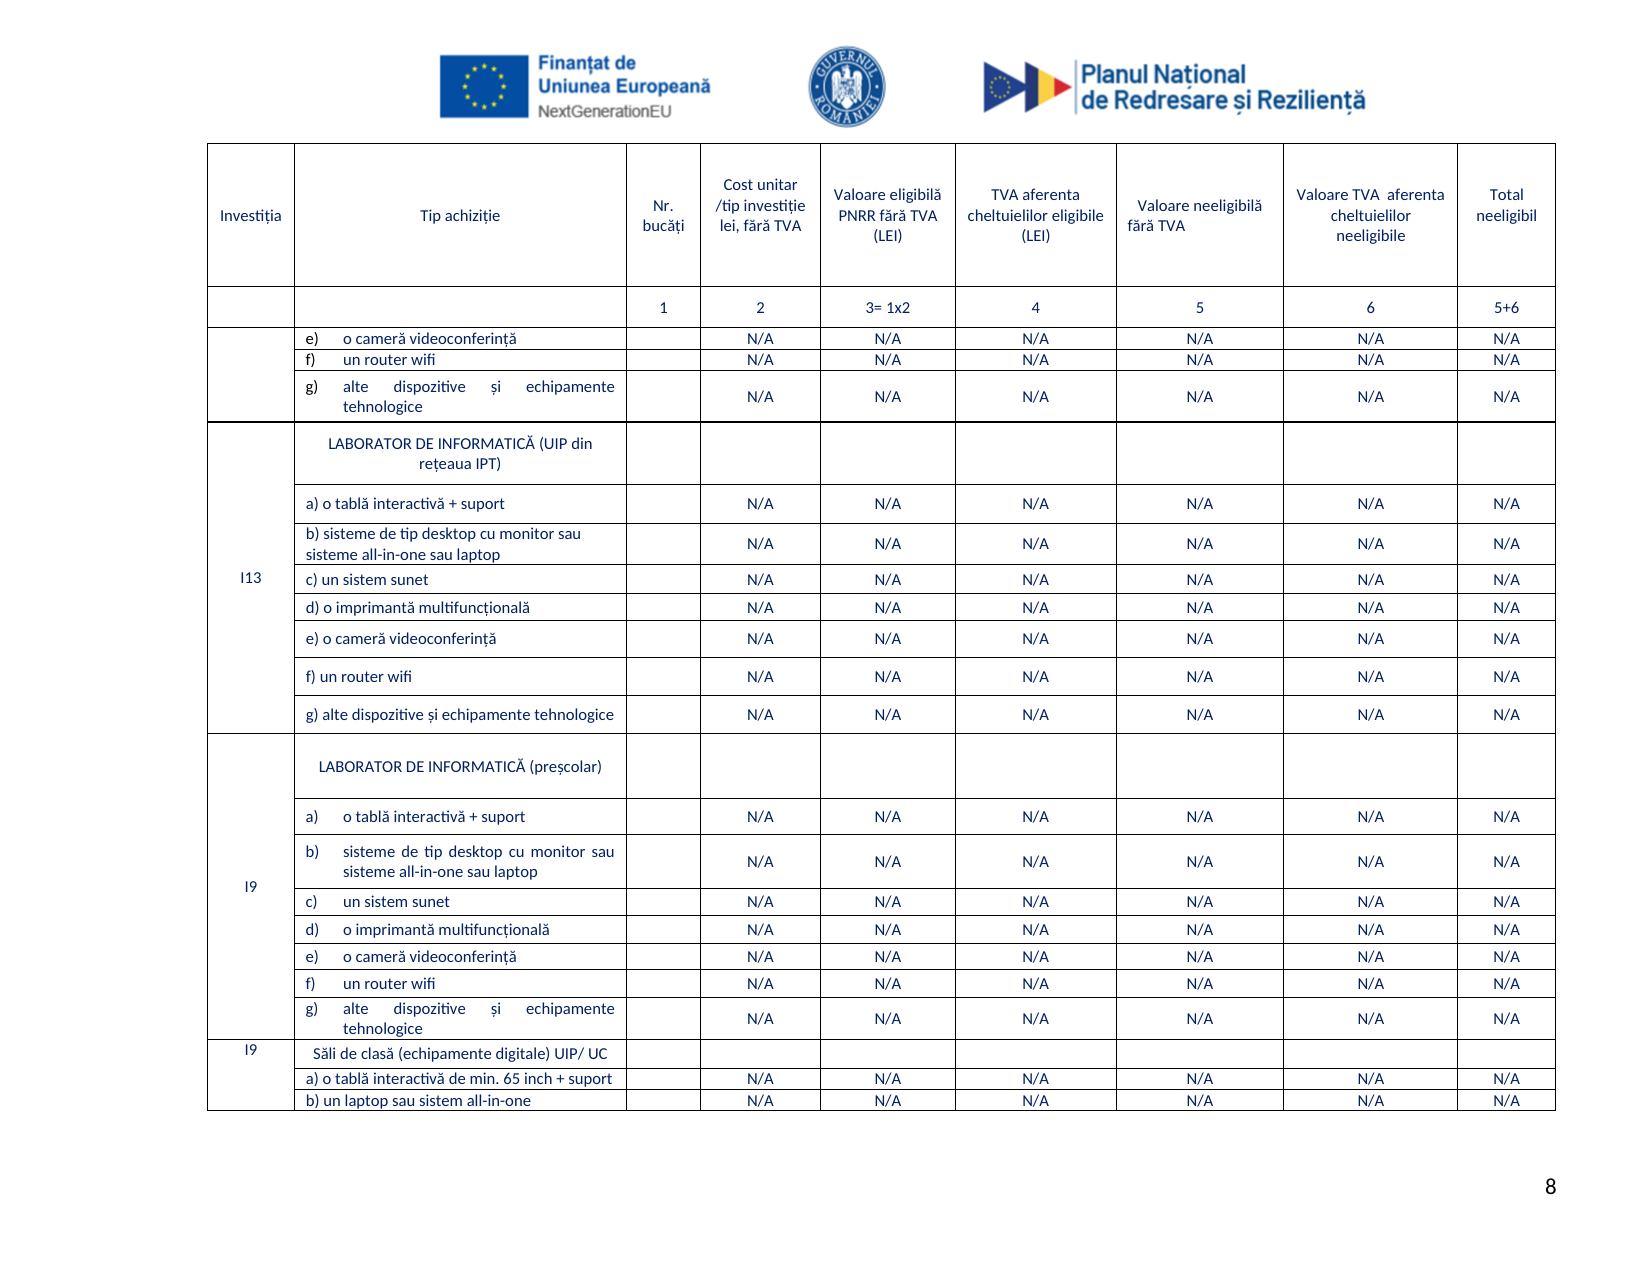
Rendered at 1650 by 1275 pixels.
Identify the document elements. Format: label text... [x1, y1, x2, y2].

table_cell N/A [821, 835, 955, 888]
table_cell o cameră videoconferință [295, 328, 626, 348]
table_cell N/A [1458, 944, 1555, 969]
table_cell N/A [1284, 944, 1457, 969]
table_cell N/A [1117, 696, 1283, 733]
table_cell N/A [956, 594, 1116, 620]
table_cell N/A [1284, 889, 1457, 915]
table_cell [627, 916, 700, 943]
table_cell N/A [821, 485, 955, 522]
table_cell 6 [1284, 287, 1457, 327]
table_cell [627, 371, 700, 421]
table_cell [1284, 1040, 1457, 1067]
table_cell N/A [1458, 594, 1555, 620]
table_cell N/A [821, 916, 955, 943]
table_cell e) o cameră videoconferință [295, 621, 626, 657]
table_cell 3= 1x2 [821, 287, 955, 327]
table_cell o imprimantă multifuncțională [295, 916, 626, 943]
table_cell a) o tablă interactivă de min. 65 inch + suport [295, 1069, 626, 1089]
table_cell [627, 799, 700, 834]
table_cell N/A [701, 998, 820, 1038]
table_cell N/A [701, 916, 820, 943]
table_cell N/A [821, 889, 955, 915]
table_cell I13 [208, 423, 294, 733]
table_header [208, 144, 294, 286]
table_cell [1117, 423, 1283, 484]
table_cell N/A [1117, 970, 1283, 997]
table_cell alte dispozitive și echipamente tehnologice [295, 371, 626, 421]
table_cell N/A [1117, 916, 1283, 943]
table_cell N/A [1117, 594, 1283, 620]
table_cell un router wifi [295, 350, 626, 370]
table_cell N/A [1458, 835, 1555, 888]
table_cell N/A [821, 658, 955, 695]
table_cell N/A [701, 835, 820, 888]
table_cell N/A [956, 621, 1116, 657]
table_cell N/A [701, 889, 820, 915]
table_cell N/A [701, 696, 820, 733]
table_cell N/A [1284, 916, 1457, 943]
table_cell 5+6 [1458, 287, 1555, 327]
table_cell N/A [821, 696, 955, 733]
table_cell N/A [821, 350, 955, 370]
table_cell N/A [701, 970, 820, 997]
table_cell N/A [1284, 998, 1457, 1038]
table_cell N/A [1117, 944, 1283, 969]
table_cell N/A [1284, 565, 1457, 593]
table_cell N/A [821, 621, 955, 657]
picture [393, 28, 1369, 143]
table_cell N/A [1458, 916, 1555, 943]
table_cell N/A [1458, 328, 1555, 348]
table_cell N/A [821, 1090, 955, 1110]
table_cell N/A [956, 524, 1116, 564]
table_cell N/A [1458, 524, 1555, 564]
table_cell N/A [956, 970, 1116, 997]
table_cell [1458, 423, 1555, 484]
table_cell [627, 524, 700, 564]
table_cell [627, 1069, 700, 1089]
table_cell N/A [701, 1090, 820, 1110]
table_cell [627, 734, 700, 798]
table_cell N/A [1284, 799, 1457, 834]
table_cell N/A [1458, 998, 1555, 1038]
table_cell N/A [1117, 621, 1283, 657]
table_cell N/A [956, 889, 1116, 915]
table_cell N/A [1284, 524, 1457, 564]
table_cell N/A [1117, 1090, 1283, 1110]
table_cell N/A [1458, 658, 1555, 695]
table_cell N/A [956, 944, 1116, 969]
table_cell [1117, 734, 1283, 798]
table_cell alte dispozitive și echipamente tehnologice [295, 998, 626, 1038]
table_cell N/A [1458, 799, 1555, 834]
table_cell N/A [1458, 970, 1555, 997]
table_header Total neeligibil [1458, 144, 1555, 286]
table_cell [1284, 734, 1457, 798]
table_cell N/A [701, 658, 820, 695]
table_cell N/A [821, 565, 955, 593]
table_cell [701, 1040, 820, 1067]
table_cell [295, 287, 626, 327]
table_cell [627, 350, 700, 370]
table_cell b) sisteme de tip desktop cu monitor sau sisteme all-in-one sau laptop [295, 524, 626, 564]
table_cell N/A [821, 524, 955, 564]
table_cell [627, 889, 700, 915]
table_cell o tablă interactivă + suport [295, 799, 626, 834]
table_cell N/A [1284, 696, 1457, 733]
table_cell N/A [1284, 485, 1457, 522]
table_cell 5 [1117, 287, 1283, 327]
table_cell N/A [1458, 1090, 1555, 1110]
table_header Valoare eligibilă PNRR fără TVA (LEI) [821, 144, 955, 286]
table_cell N/A [1117, 799, 1283, 834]
table_cell [627, 1090, 700, 1110]
table_cell N/A [1284, 328, 1457, 348]
table_cell 1 [627, 287, 700, 327]
table_cell N/A [1117, 350, 1283, 370]
table_cell N/A [956, 916, 1116, 943]
table_cell [627, 970, 700, 997]
table_cell N/A [1117, 1069, 1283, 1089]
table_header Valoare neeligibilă fără TVA [1117, 144, 1283, 286]
table_cell sisteme de tip desktop cu monitor sau sisteme all-in-one sau laptop [295, 835, 626, 888]
table_cell [1458, 1040, 1555, 1067]
table_cell N/A [1284, 371, 1457, 421]
table_cell un router wifi [295, 970, 626, 997]
table_cell I9 [208, 1040, 294, 1110]
table_cell N/A [821, 371, 955, 421]
table_cell N/A [701, 565, 820, 593]
table_cell N/A [1284, 1090, 1457, 1110]
table_cell N/A [956, 799, 1116, 834]
table_cell N/A [701, 485, 820, 522]
table_cell b) un laptop sau sistem all-in-one [295, 1090, 626, 1110]
table_cell N/A [1284, 970, 1457, 997]
table_header lei, fără TVA [701, 144, 820, 286]
table_cell [1284, 423, 1457, 484]
table_cell N/A [1284, 1069, 1457, 1089]
table_cell N/A [1117, 485, 1283, 522]
table_cell d) o imprimantă multifuncțională [295, 594, 626, 620]
table_cell [1117, 1040, 1283, 1067]
table_cell N/A [956, 1090, 1116, 1110]
table_cell g) alte dispozitive și echipamente tehnologice [295, 696, 626, 733]
table_cell Săli de clasă (echipamente digitale) UIP/ UC [295, 1040, 626, 1067]
table_cell c) un sistem sunet [295, 565, 626, 593]
table_cell [627, 658, 700, 695]
table_cell N/A [956, 485, 1116, 522]
table_cell N/A [1458, 621, 1555, 657]
table_cell N/A [1117, 658, 1283, 695]
table_header [295, 144, 626, 286]
table_cell N/A [956, 658, 1116, 695]
table_cell [627, 1040, 700, 1067]
table_cell 2 [701, 287, 820, 327]
table_cell N/A [821, 594, 955, 620]
table_cell N/A [821, 970, 955, 997]
table_cell N/A [1458, 1069, 1555, 1089]
table_cell N/A [701, 524, 820, 564]
table_cell N/A [1284, 350, 1457, 370]
table_cell N/A [1458, 485, 1555, 522]
table_cell N/A [701, 799, 820, 834]
table_cell N/A [821, 944, 955, 969]
table_cell [627, 565, 700, 593]
table_cell N/A [1458, 889, 1555, 915]
table_cell N/A [1117, 889, 1283, 915]
table_header Nr. bucăți [627, 144, 700, 286]
table_cell N/A [1458, 350, 1555, 370]
table_cell [956, 1040, 1116, 1067]
table_cell N/A [701, 594, 820, 620]
table_cell N/A [701, 350, 820, 370]
table_cell [627, 621, 700, 657]
table_cell N/A [1458, 696, 1555, 733]
table_cell N/A [701, 944, 820, 969]
table_cell N/A [956, 328, 1116, 348]
table_cell [627, 944, 700, 969]
table_cell [627, 998, 700, 1038]
table_cell N/A [1284, 594, 1457, 620]
table_cell N/A [701, 371, 820, 421]
table_cell [627, 423, 700, 484]
table_cell N/A [1117, 565, 1283, 593]
table_cell 4 [956, 287, 1116, 327]
table_cell un sistem sunet [295, 889, 626, 915]
table_cell LABORATOR DE INFORMATICĂ (UIP din rețeaua IPT) [295, 423, 626, 484]
table_cell a) o tablă interactivă + suport [295, 485, 626, 522]
table_cell N/A [1284, 621, 1457, 657]
table_cell [627, 594, 700, 620]
table_cell N/A [956, 565, 1116, 593]
table_cell N/A [821, 799, 955, 834]
table_cell N/A [956, 998, 1116, 1038]
table_cell o cameră videoconferință [295, 944, 626, 969]
table_cell N/A [956, 371, 1116, 421]
table_cell I9 [208, 734, 294, 1038]
table_cell N/A [701, 621, 820, 657]
table_cell [956, 423, 1116, 484]
table_cell N/A [821, 1069, 955, 1089]
table_cell f) un router wifi [295, 658, 626, 695]
table_cell N/A [956, 1069, 1116, 1089]
table_cell N/A [821, 328, 955, 348]
table_cell N/A [1117, 835, 1283, 888]
table_cell [821, 423, 955, 484]
table_cell [627, 696, 700, 733]
table_cell N/A [1117, 328, 1283, 348]
table_cell N/A [701, 1069, 820, 1089]
table_cell [701, 734, 820, 798]
table_cell N/A [1117, 998, 1283, 1038]
table_cell [956, 734, 1116, 798]
table_cell N/A [956, 350, 1116, 370]
table_cell N/A [701, 328, 820, 348]
table_cell N/A [1117, 371, 1283, 421]
table_cell [1458, 734, 1555, 798]
table_cell N/A [1284, 658, 1457, 695]
table_cell [701, 423, 820, 484]
table_cell N/A [956, 835, 1116, 888]
table_header TVA aferenta cheltuielilor eligibile (LEI) [956, 144, 1116, 286]
table_cell [208, 287, 294, 327]
table_cell [627, 835, 700, 888]
table_cell [627, 485, 700, 522]
table_cell N/A [1117, 524, 1283, 564]
table_cell N/A [1284, 835, 1457, 888]
table_cell N/A [956, 696, 1116, 733]
table_cell [627, 328, 700, 348]
table_cell N/A [1458, 371, 1555, 421]
table_header Valoare TVA aferenta cheltuielilor neeligibile [1284, 144, 1457, 286]
table_cell LABORATOR DE INFORMATICĂ (preșcolar) [295, 734, 626, 798]
table_cell N/A [821, 998, 955, 1038]
table_cell [821, 734, 955, 798]
table_cell N/A [1458, 565, 1555, 593]
table_cell [821, 1040, 955, 1067]
